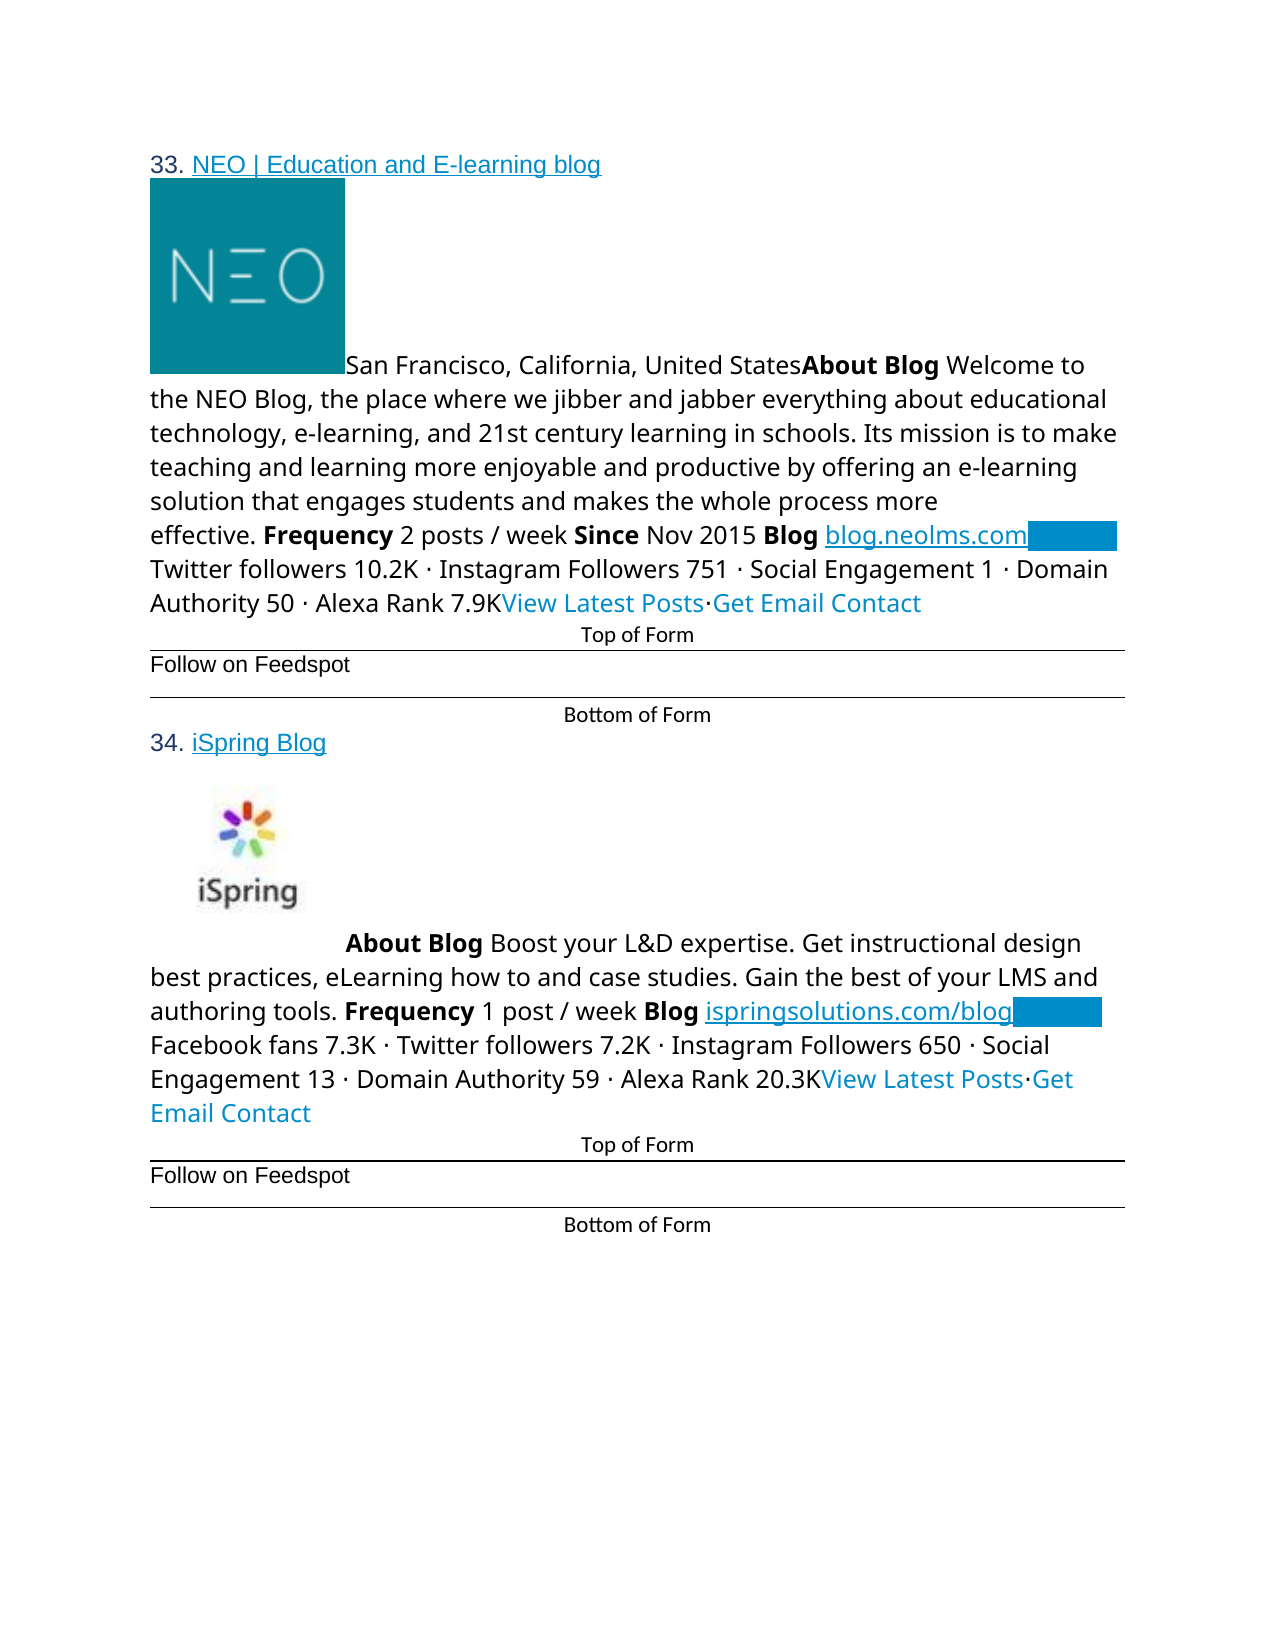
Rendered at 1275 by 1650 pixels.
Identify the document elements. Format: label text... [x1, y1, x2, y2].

text Bottom of Form [150, 1208, 1125, 1238]
text Top of Form [150, 620, 1125, 650]
subtitle 34. iSpring Blog [150, 728, 1125, 757]
text Bottom of Form [150, 698, 1125, 728]
text Follow on Feedspot [150, 651, 1125, 678]
picture [150, 757, 346, 953]
text Top of Form [150, 1130, 1125, 1160]
picture [150, 178, 346, 374]
subtitle 33. NEO | Education and E-learning blog [150, 150, 1125, 179]
text San Francisco, California, United StatesAbout Blog Welcome to the NEO Blog, the place where we jibber and jabber everything about educational technology, e-learning, and 21st century learning in schools. Its mission is to make teaching and learning more enjoyable and productive by offering an e-learning solution that engages students and makes the whole process more effective. Frequency 2 posts / week Since Nov 2015 Blog blog.neolms.com+ Follow Twitter followers 10.2K ⋅ Instagram Followers 751 ⋅ Social Engagement 1 ⋅ Domain Authority 50 ⋅ Alexa Rank 7.9KView Latest Posts⋅Get Email Contact [150, 179, 1125, 620]
text Follow on Feedspot [150, 1162, 1125, 1188]
text About Blog Boost your L&D expertise. Get instructional design best practices, eLearning how to and case studies. Gain the best of your LMS and authoring tools. Frequency 1 post / week Blog ispringsolutions.com/blog+ Follow Facebook fans 7.3K ⋅ Twitter followers 7.2K ⋅ Instagram Followers 650 ⋅ Social Engagement 13 ⋅ Domain Authority 59 ⋅ Alexa Rank 20.3KView Latest Posts⋅Get Email Contact [150, 757, 1125, 1130]
